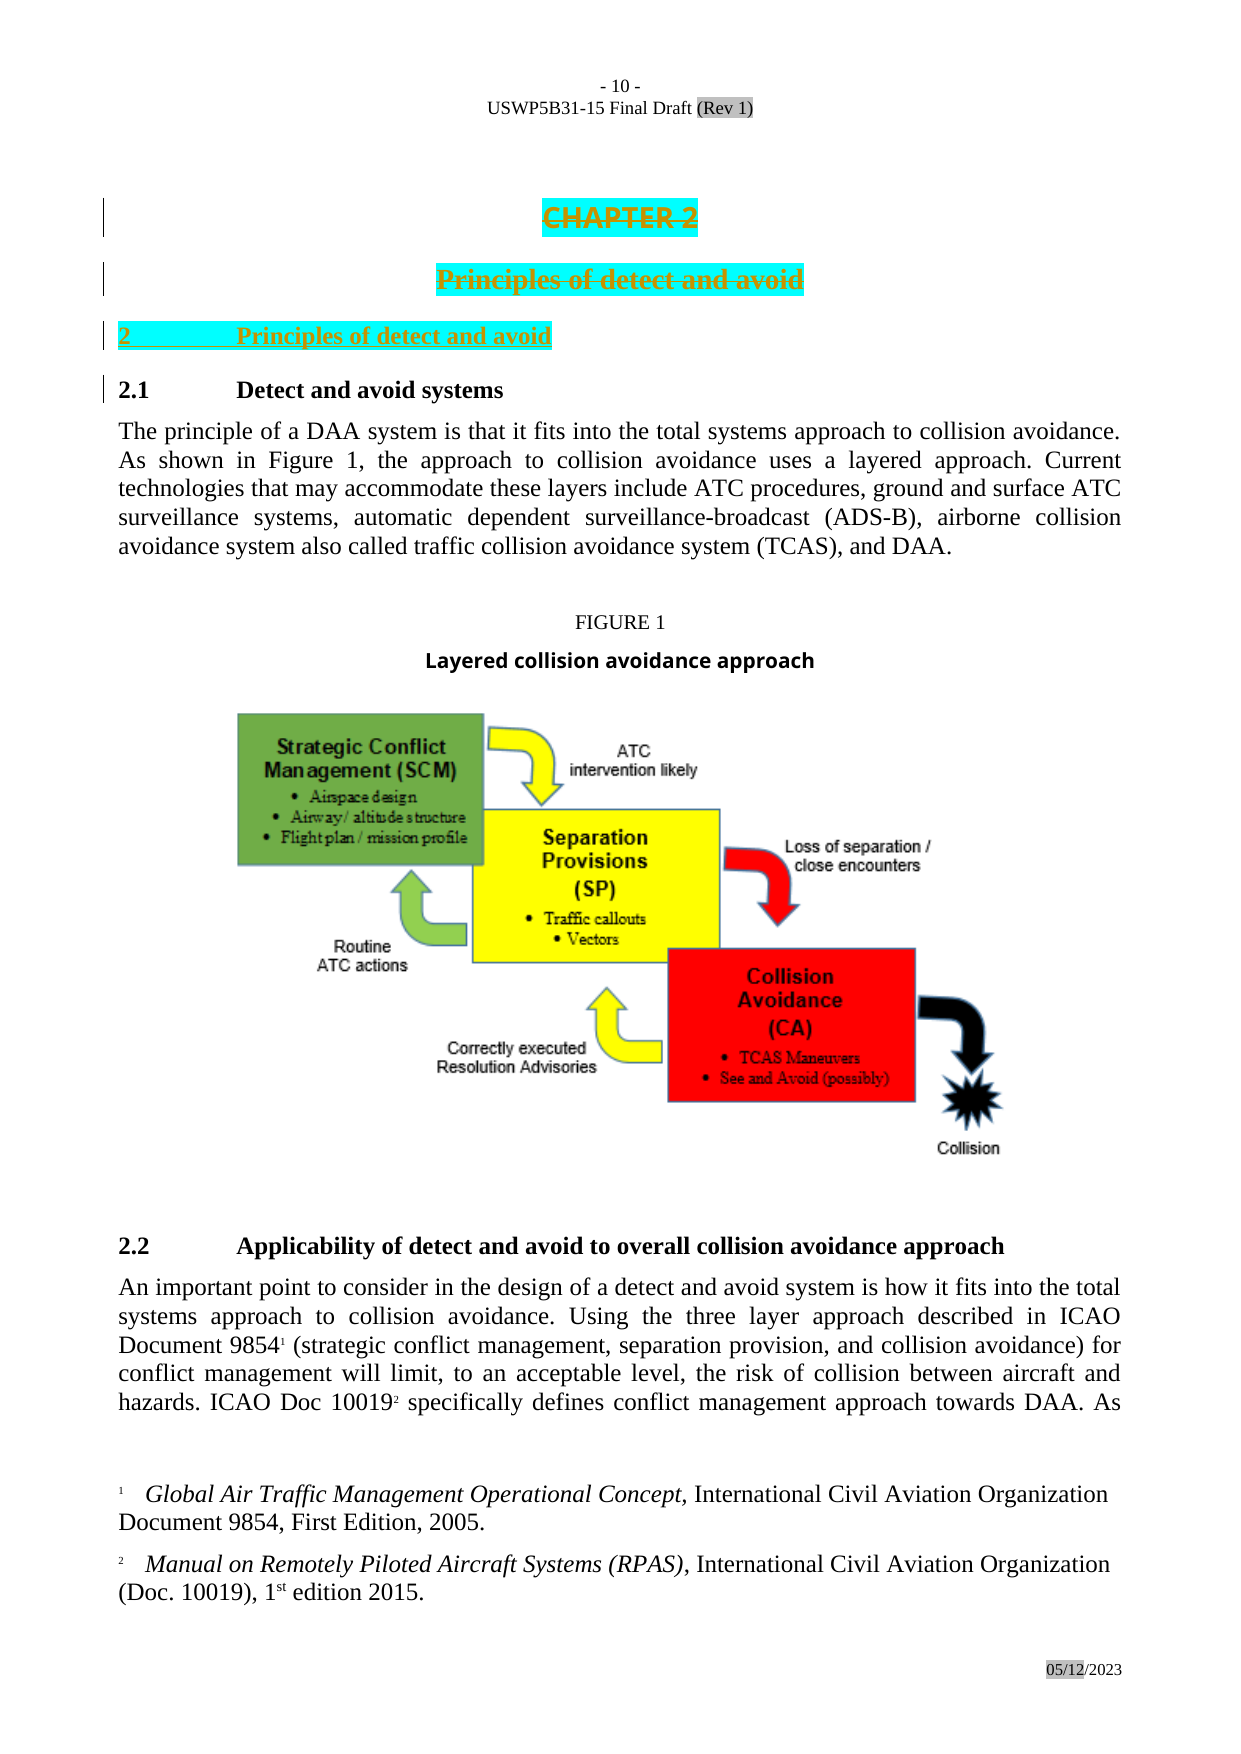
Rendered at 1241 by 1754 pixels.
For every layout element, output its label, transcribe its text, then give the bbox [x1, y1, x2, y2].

title Layered collision avoidance approach [118, 646, 1122, 675]
picture [208, 687, 1032, 1206]
subtitle 2.1 Detect and avoid systems [118, 375, 1122, 403]
subtitle 2.2 Applicability of detect and avoid to overall collision avoidance approach [118, 1231, 1122, 1260]
text Figure 1 [118, 610, 1122, 634]
text The principle of a DAA system is that it fits into the total systems approach to collision avoidance. As shown in Figure 1, the approach to collision avoidance uses a layered approach. Current technologies that may accommodate these layers include ATC procedures, ground and surface ATC surveillance systems, automatic dependent surveillance-broadcast (ADS-B), airborne collision avoidance system also called traffic collision avoidance system (TCAS), and DAA. [118, 416, 1122, 560]
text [118, 1272, 1122, 1416]
